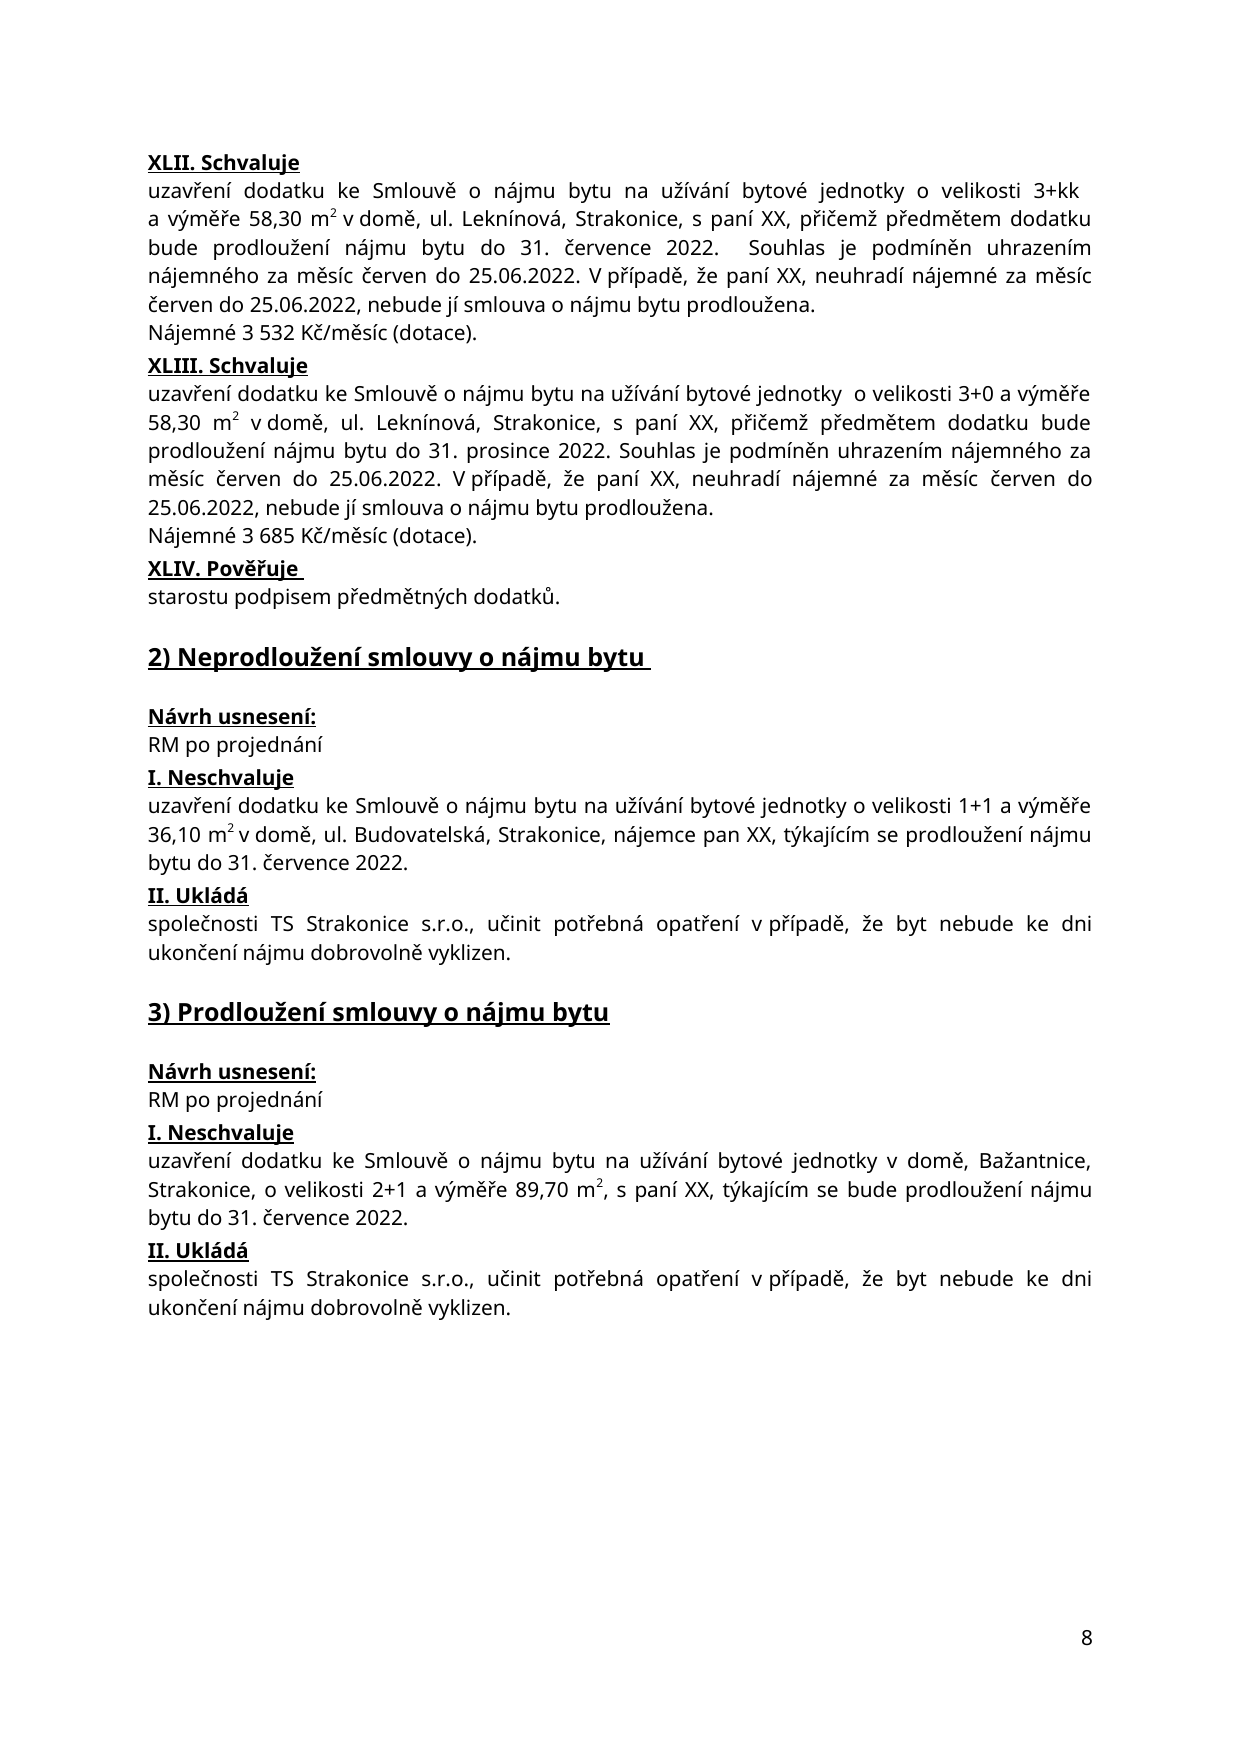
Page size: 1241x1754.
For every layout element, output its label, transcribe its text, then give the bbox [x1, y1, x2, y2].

subtitle II. Ukládá [148, 881, 1093, 909]
text uzavření dodatku ke Smlouvě o nájmu bytu na užívání bytové jednotky o velikosti 1+1 a výměře 36,10 m2 v domě, ul. Budovatelská, Strakonice, nájemce pan XX, týkajícím se prodloužení nájmu bytu do 31. července 2022. [148, 791, 1093, 877]
text uzavření dodatku ke Smlouvě o nájmu bytu na užívání bytové jednotky o velikosti 3+kk a výměře 58,30 m2 v domě, ul. Leknínová, Strakonice, s paní XX, přičemž předmětem dodatku bude prodloužení nájmu bytu do 31. července 2022. Souhlas je podmíněn uhrazením nájemného za měsíc červen do 25.06.2022. V případě, že paní XX, neuhradí nájemné za měsíc červen do 25.06.2022, nebude jí smlouva o nájmu bytu prodloužena. [148, 176, 1093, 318]
text RM po projednání [148, 1086, 1093, 1114]
text RM po projednání [148, 730, 1093, 759]
text XLII. Schvaluje [148, 148, 1093, 176]
text Návrh usnesení: [148, 702, 1093, 730]
text uzavření dodatku ke Smlouvě o nájmu bytu na užívání bytové jednotky v domě, Bažantnice, Strakonice, o velikosti 2+1 a výměře 89,70 m2, s paní XX, týkajícím se bude prodloužení nájmu bytu do 31. července 2022. [148, 1147, 1093, 1232]
text společnosti TS Strakonice s.r.o., učinit potřebná opatření v případě, že byt nebude ke dni ukončení nájmu dobrovolně vyklizen. [148, 1264, 1093, 1321]
text XLIII. Schvaluje [148, 351, 1093, 379]
text Návrh usnesení: [148, 1057, 1093, 1086]
text starostu podpisem předmětných dodatků. [148, 582, 1093, 611]
subtitle II. Ukládá [148, 1236, 1093, 1264]
text uzavření dodatku ke Smlouvě o nájmu bytu na užívání bytové jednotky o velikosti 3+0 a výměře 58,30 m2 v domě, ul. Leknínová, Strakonice, s paní XX, přičemž předmětem dodatku bude prodloužení nájmu bytu do 31. prosince 2022. Souhlas je podmíněn uhrazením nájemného za měsíc červen do 25.06.2022. V případě, že paní XX, neuhradí nájemné za měsíc červen do 25.06.2022, nebude jí smlouva o nájmu bytu prodloužena. [148, 379, 1093, 521]
text společnosti TS Strakonice s.r.o., učinit potřebná opatření v případě, že byt nebude ke dni ukončení nájmu dobrovolně vyklizen. [148, 909, 1093, 966]
text XLIV. Pověřuje [148, 554, 1093, 582]
subtitle 3) Prodloužení smlouvy o nájmu bytu [148, 994, 1093, 1029]
text Nájemné 3 685 Kč/měsíc (dotace). [148, 521, 1093, 550]
subtitle I. Neschvaluje [148, 763, 1093, 791]
text Nájemné 3 532 Kč/měsíc (dotace). [148, 318, 1093, 347]
subtitle I. Neschvaluje [148, 1118, 1093, 1147]
subtitle 2) Neprodloužení smlouvy o nájmu bytu [148, 639, 1093, 673]
